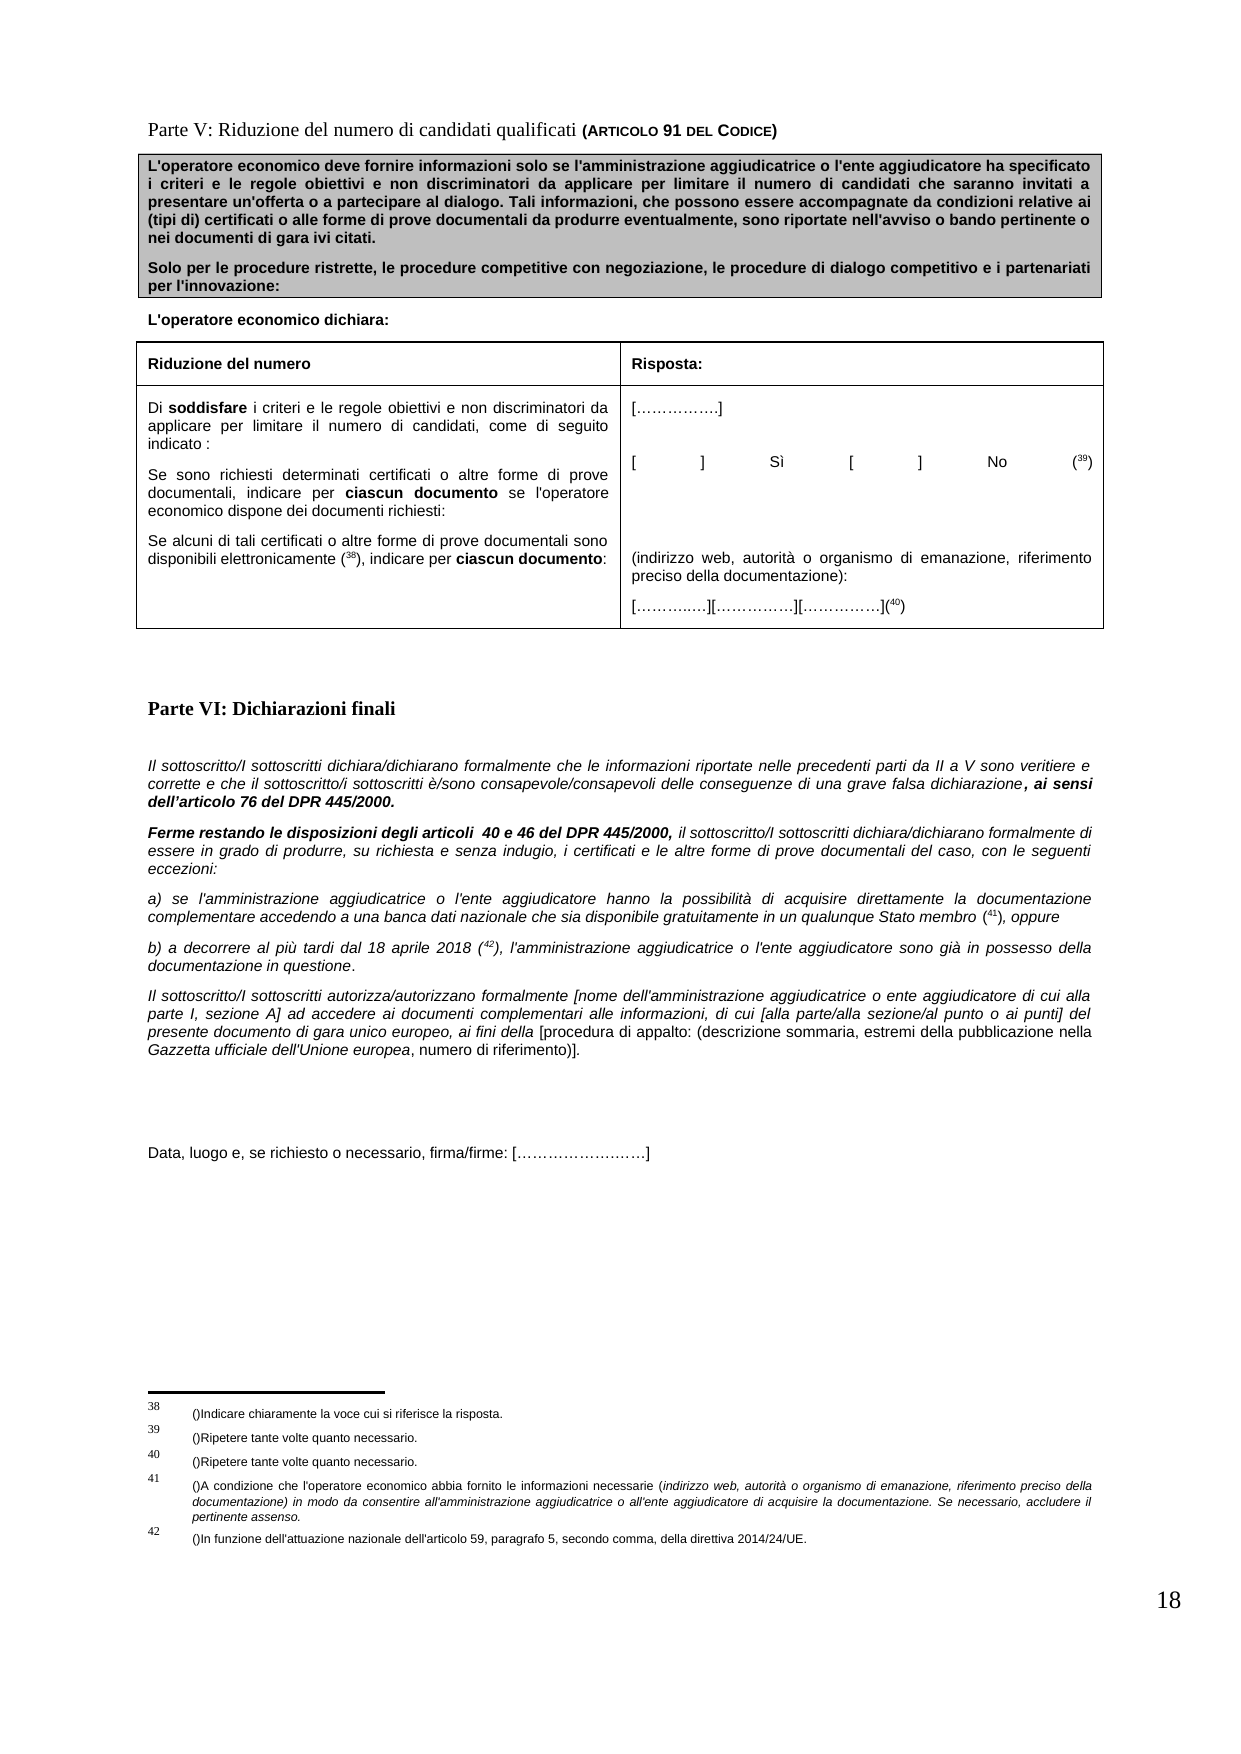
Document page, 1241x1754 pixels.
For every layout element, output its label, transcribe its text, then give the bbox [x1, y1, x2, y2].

text Parte V: Riduzione del numero di candidati qualificati (Articolo 91 del Codice) [148, 118, 1093, 141]
table_header Riduzione del numero [137, 343, 620, 385]
text Il sottoscritto/I sottoscritti autorizza/autorizzano formalmente [nome dell'amministrazione aggiudicatrice o ente aggiudicatore di cui alla parte I, sezione A] ad accedere ai documenti complementari alle informazioni, di cui [alla parte/alla sezione/al punto o ai punti] del presente documento di gara unico europeo, ai fini della [procedura di appalto: (descrizione sommaria, estremi della pubblicazione nella Gazzetta ufficiale dell'Unione europea, numero di riferimento)]. [148, 987, 1093, 1059]
table_cell […………….] [ ] Sì [ ] No () (indirizzo web, autorità o organismo di emanazione, riferimento preciso della documentazione): [………..…][……………][……………]() [621, 386, 1103, 627]
table_cell Di soddisfare i criteri e le regole obiettivi e non discriminatori da applicare per limitare il numero di candidati, come di seguito indicato : Se sono richiesti determinati certificati o altre forme di prove documentali, indicare per ciascun documento se l'operatore economico dispone dei documenti richiesti: Se alcuni di tali certificati o altre forme di prove documentali sono disponibili elettronicamente (), indicare per ciascun documento: [137, 386, 620, 627]
text b) a decorrere al più tardi dal 18 aprile 2018 (), l'amministrazione aggiudicatrice o l'ente aggiudicatore sono già in possesso della documentazione in questione. [148, 938, 1093, 974]
title Parte VI: Dichiarazioni finali [148, 696, 1093, 719]
text Solo per le procedure ristrette, le procedure competitive con negoziazione, le procedure di dialogo competitivo e i partenariati per l'innovazione: [139, 256, 1101, 297]
text a) se l'amministrazione aggiudicatrice o l'ente aggiudicatore hanno la possibilità di acquisire direttamente la documentazione complementare accedendo a una banca dati nazionale che sia disponibile gratuitamente in un qualunque Stato membro (), oppure [148, 890, 1093, 926]
text Ferme restando le disposizioni degli articoli 40 e 46 del DPR 445/2000, il sottoscritto/I sottoscritti dichiara/dichiarano formalmente di essere in grado di produrre, su richiesta e senza indugio, i certificati e le altre forme di prove documentali del caso, con le seguenti eccezioni: [148, 823, 1093, 877]
text L'operatore economico dichiara: [148, 311, 1093, 329]
table_header Risposta: [621, 343, 1103, 385]
text Il sottoscritto/I sottoscritti dichiara/dichiarano formalmente che le informazioni riportate nelle precedenti parti da II a V sono veritiere e corrette e che il sottoscritto/i sottoscritti è/sono consapevole/consapevoli delle conseguenze di una grave falsa dichiarazione, ai sensi dell’articolo 76 del DPR 445/2000. [148, 757, 1093, 811]
text Data, luogo e, se richiesto o necessario, firma/firme: [……………….……] [148, 1143, 1093, 1161]
text L'operatore economico deve fornire informazioni solo se l'amministrazione aggiudicatrice o l'ente aggiudicatore ha specificato i criteri e le regole obiettivi e non discriminatori da applicare per limitare il numero di candidati che saranno invitati a presentare un'offerta o a partecipare al dialogo. Tali informazioni, che possono essere accompagnate da condizioni relative ai (tipi di) certificati o alle forme di prove documentali da produrre eventualmente, sono riportate nell'avviso o bando pertinente o nei documenti di gara ivi citati. [139, 155, 1101, 247]
